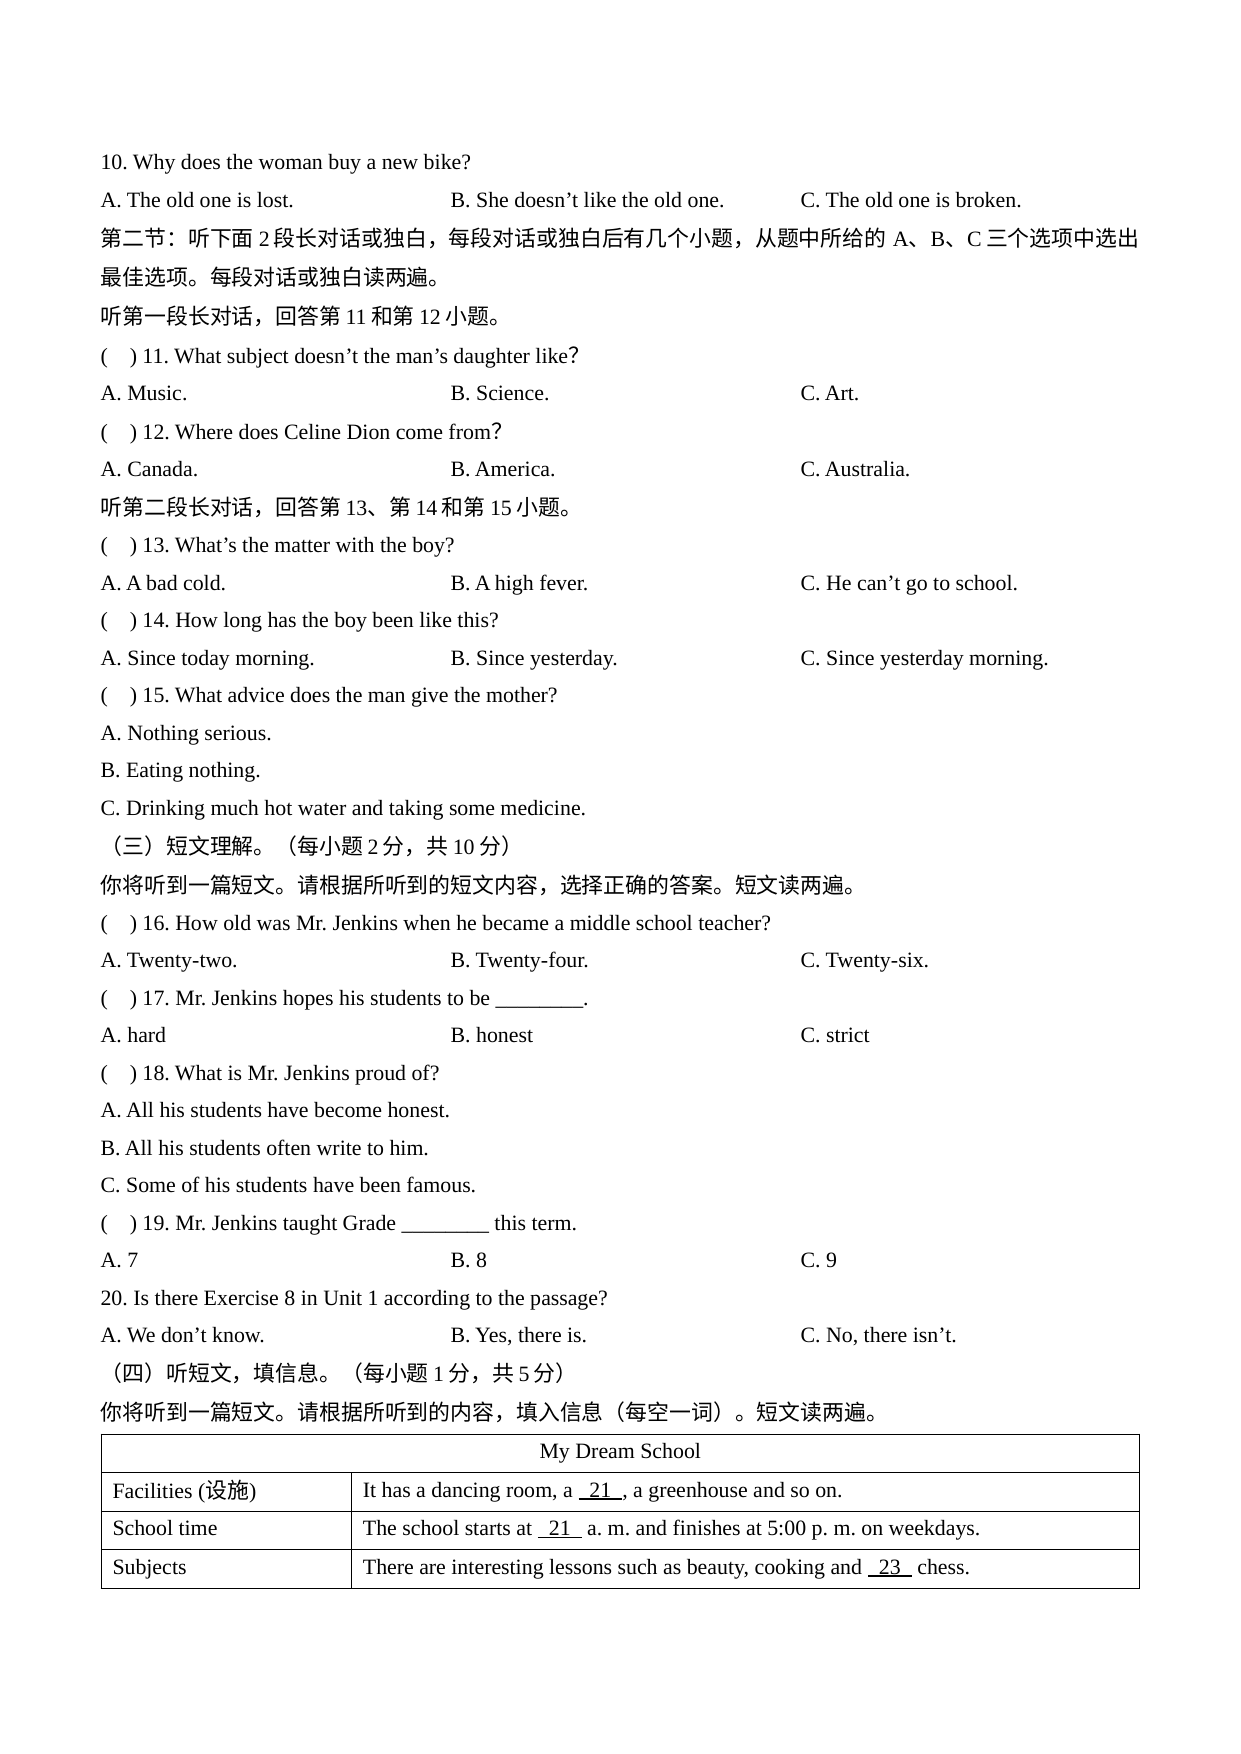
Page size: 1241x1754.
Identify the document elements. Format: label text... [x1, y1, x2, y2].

text 第二节：听下面2段长对话或独白，每段对话或独白后有几个小题，从题中所给的A、B、C三个选项中选出最佳选项。每段对话或独白读两遍。 [100, 221, 1140, 292]
text ( ) 18. What is Mr. Jenkins proud of? [100, 1056, 1140, 1088]
table_cell The school starts at 21 a. m. and finishes at 5:00 p. m. on weekdays. [352, 1512, 1139, 1549]
text ( ) 14. How long has the boy been like this? [100, 603, 1140, 636]
text （四）听短文，填信息。（每小题1分，共5分） [100, 1356, 1140, 1388]
text A. Canada. B. America. C. Australia. [100, 452, 1140, 485]
text A. Twenty-two. B. Twenty-four. C. Twenty-six. [100, 943, 1140, 976]
text A. A bad cold. B. A high fever. C. He can’t go to school. [100, 566, 1140, 598]
text ( ) 15. What advice does the man give the mother? [100, 678, 1140, 711]
text ( ) 17. Mr. Jenkins hopes his students to be ________. [100, 981, 1140, 1013]
text ( ) 16. How old was Mr. Jenkins when he became a middle school teacher? [100, 906, 1140, 938]
table_cell School time [102, 1512, 351, 1549]
table_cell Subjects [102, 1550, 351, 1588]
text A. Music. B. Science. C. Art. [100, 376, 1140, 408]
text 听第一段长对话，回答第11和第12小题。 [100, 298, 1140, 331]
text B. All his students often write to him. [100, 1131, 1140, 1163]
text A. Nothing serious. [100, 716, 1140, 748]
text A. All his students have become honest. [100, 1093, 1140, 1126]
text A. We don’t know. B. Yes, there is. C. No, there isn’t. [100, 1318, 1140, 1351]
text ( ) 12. Where does Celine Dion come from？ [100, 413, 1140, 446]
text C. Drinking much hot water and taking some medicine. [100, 791, 1140, 823]
table_cell There are interesting lessons such as beauty, cooking and 23 chess. [352, 1550, 1139, 1588]
table_cell Facilities (设施) [102, 1473, 351, 1511]
text 你将听到一篇短文。请根据所听到的内容，填入信息（每空一词）。短文读两遍。 [100, 1395, 1140, 1427]
text 你将听到一篇短文。请根据所听到的短文内容，选择正确的答案。短文读两遍。 [100, 867, 1140, 900]
text （三）短文理解。（每小题2分，共10分） [100, 828, 1140, 861]
text ( ) 11. What subject doesn’t the man’s daughter like？ [100, 337, 1140, 370]
text Α. 7 B. 8 C. 9 [100, 1243, 1140, 1276]
text ( ) 19. Mr. Jenkins taught Grade ________ this term. [100, 1206, 1140, 1238]
text B. Eating nothing. [100, 753, 1140, 786]
text A. hard B. honest C. strict [100, 1018, 1140, 1051]
text A. The old one is lost. B. She doesn’t like the old one. C. The old one is broken. [100, 183, 1140, 216]
table_cell It has a dancing room, a 21 , a greenhouse and so on. [352, 1473, 1139, 1511]
text ( ) 13. What’s the matter with the boy? [100, 528, 1140, 561]
text 10. Why does the woman buy a new bike? [100, 146, 1140, 178]
text C. Some of his students have been famous. [100, 1168, 1140, 1201]
text A. Since today morning. B. Since yesterday. C. Since yesterday morning. [100, 641, 1140, 673]
text 听第二段长对话，回答第13、第14和第15小题。 [100, 490, 1140, 522]
text 20. Is there Exercise 8 in Unit 1 according to the passage? [100, 1281, 1140, 1313]
table_header My Dream School [102, 1435, 1139, 1472]
